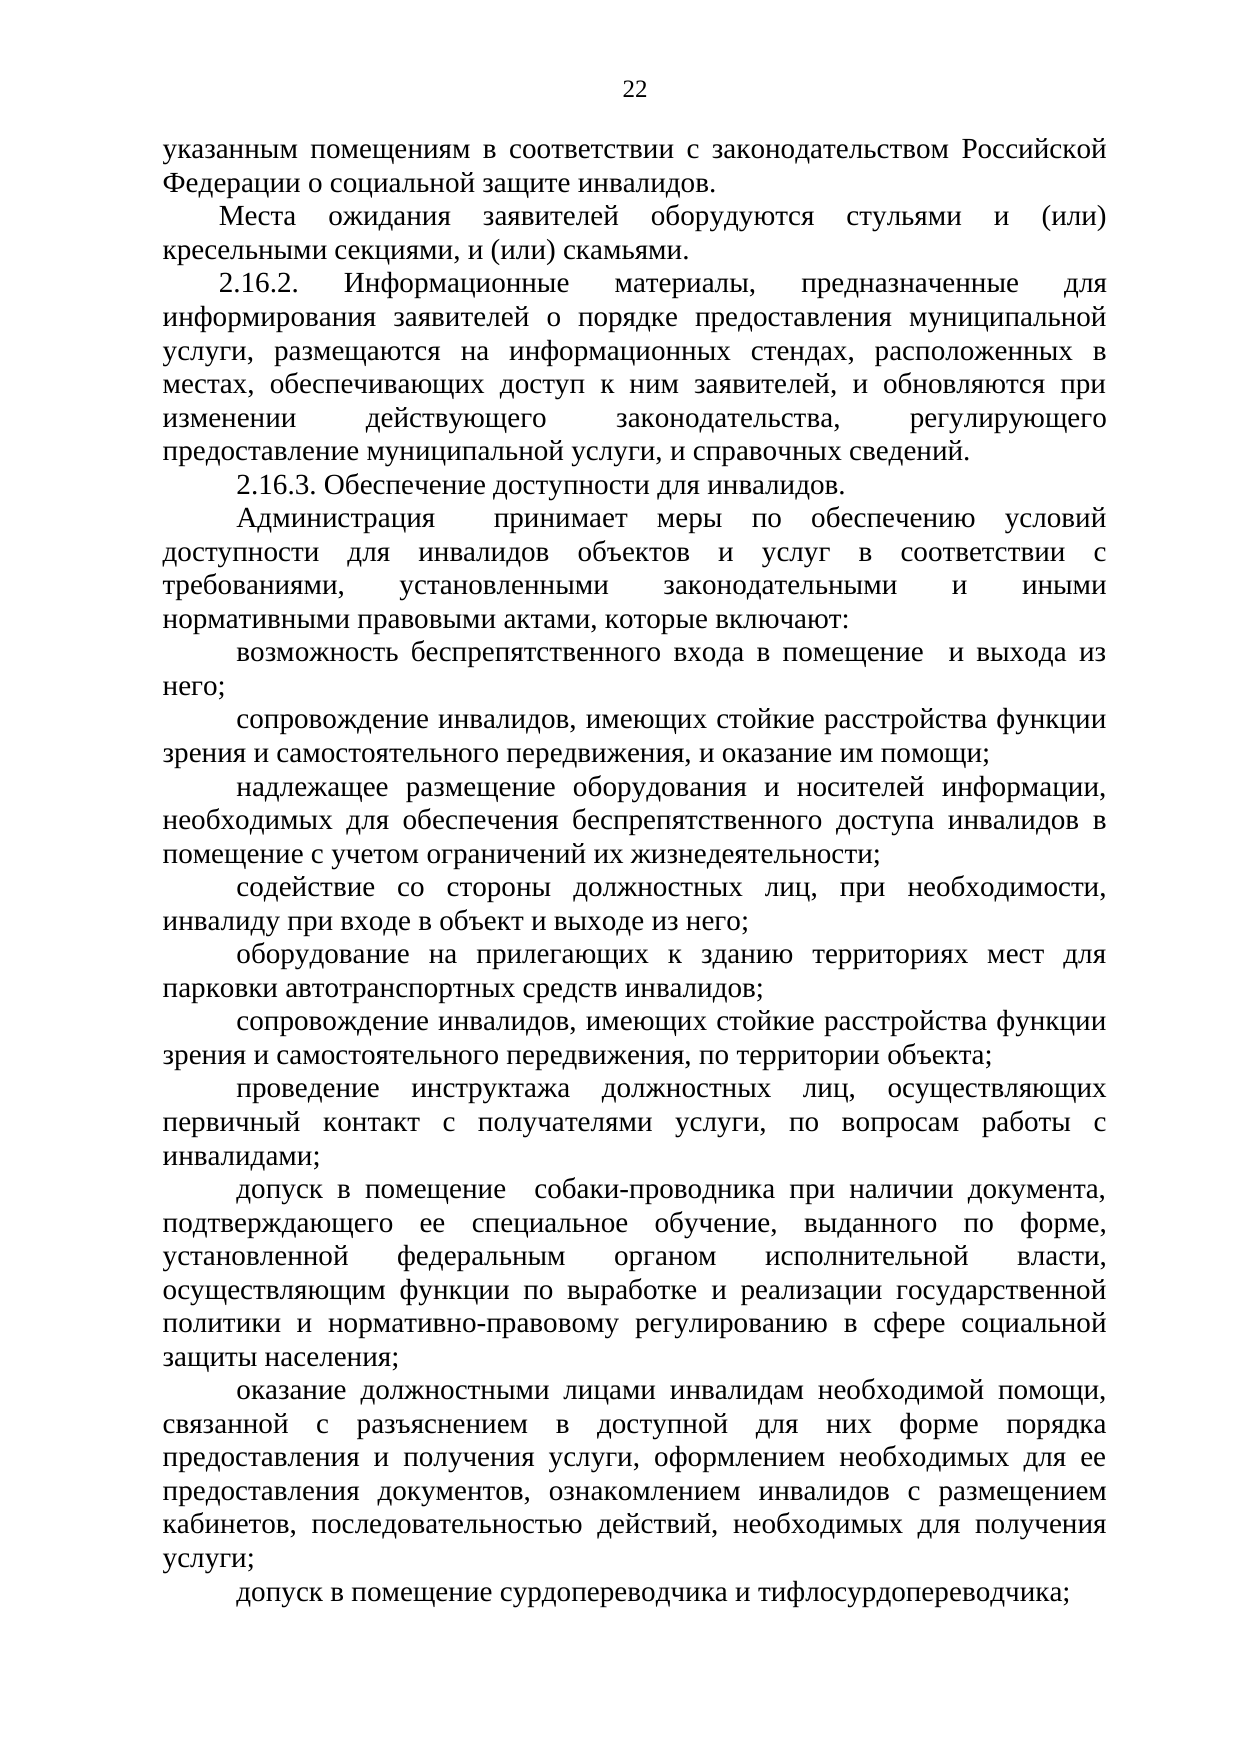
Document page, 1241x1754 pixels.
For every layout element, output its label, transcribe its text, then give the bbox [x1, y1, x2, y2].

text возможность беспрепятственного входа в помещение и выхода из него; [162, 634, 1107, 702]
text содействие со стороны должностных лиц, при необходимости, инвалиду при входе в объект и выходе из него; [162, 869, 1107, 936]
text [162, 131, 1107, 198]
text Места ожидания заявителей оборудуются стульями и (или) кресельными секциями, и (или) скамьями. [162, 198, 1107, 266]
text 2.16.2. Информационные материалы, предназначенные для информирования заявителей о порядке предоставления муниципальной услуги, размещаются на информационных стендах, расположенных в местах, обеспечивающих доступ к ним заявителей, и обновляются при изменении действующего законодательства, регулирующего предоставление муниципальной услуги, и справочных сведений. [162, 266, 1107, 467]
text сопровождение инвалидов, имеющих стойкие расстройства функции зрения и самостоятельного передвижения, и оказание им помощи; [162, 702, 1107, 769]
text допуск в помещение собаки-проводника при наличии документа, подтверждающего ее специальное обучение, выданного по форме, установленной федеральным органом исполнительной власти, осуществляющим функции по выработке и реализации государственной политики и нормативно-правовому регулированию в сфере социальной защиты населения; [162, 1171, 1107, 1372]
text оборудование на прилегающих к зданию территориях мест для парковки автотранспортных средств инвалидов; [162, 936, 1107, 1003]
text Администрация принимает меры по обеспечению условий доступности для инвалидов объектов и услуг в соответствии с требованиями, установленными законодательными и иными нормативными правовыми актами, которые включают: [162, 500, 1107, 634]
text 2.16.3. Обеспечение доступности для инвалидов. [162, 467, 1107, 500]
text сопровождение инвалидов, имеющих стойкие расстройства функции зрения и самостоятельного передвижения, по территории объекта; [162, 1003, 1107, 1071]
text проведение инструктажа должностных лиц, осуществляющих первичный контакт с получателями услуги, по вопросам работы с инвалидами; [162, 1071, 1107, 1171]
text оказание должностными лицами инвалидам необходимой помощи, связанной с разъяснением в доступной для них форме порядка предоставления и получения услуги, оформлением необходимых для ее предоставления документов, ознакомлением инвалидов с размещением кабинетов, последовательностью действий, необходимых для получения услуги; [162, 1372, 1107, 1574]
text надлежащее размещение оборудования и носителей информации, необходимых для обеспечения беспрепятственного доступа инвалидов в помещение с учетом ограничений их жизнедеятельности; [162, 769, 1107, 869]
text допуск в помещение сурдопереводчика и тифлосурдопереводчика; [162, 1574, 1107, 1607]
